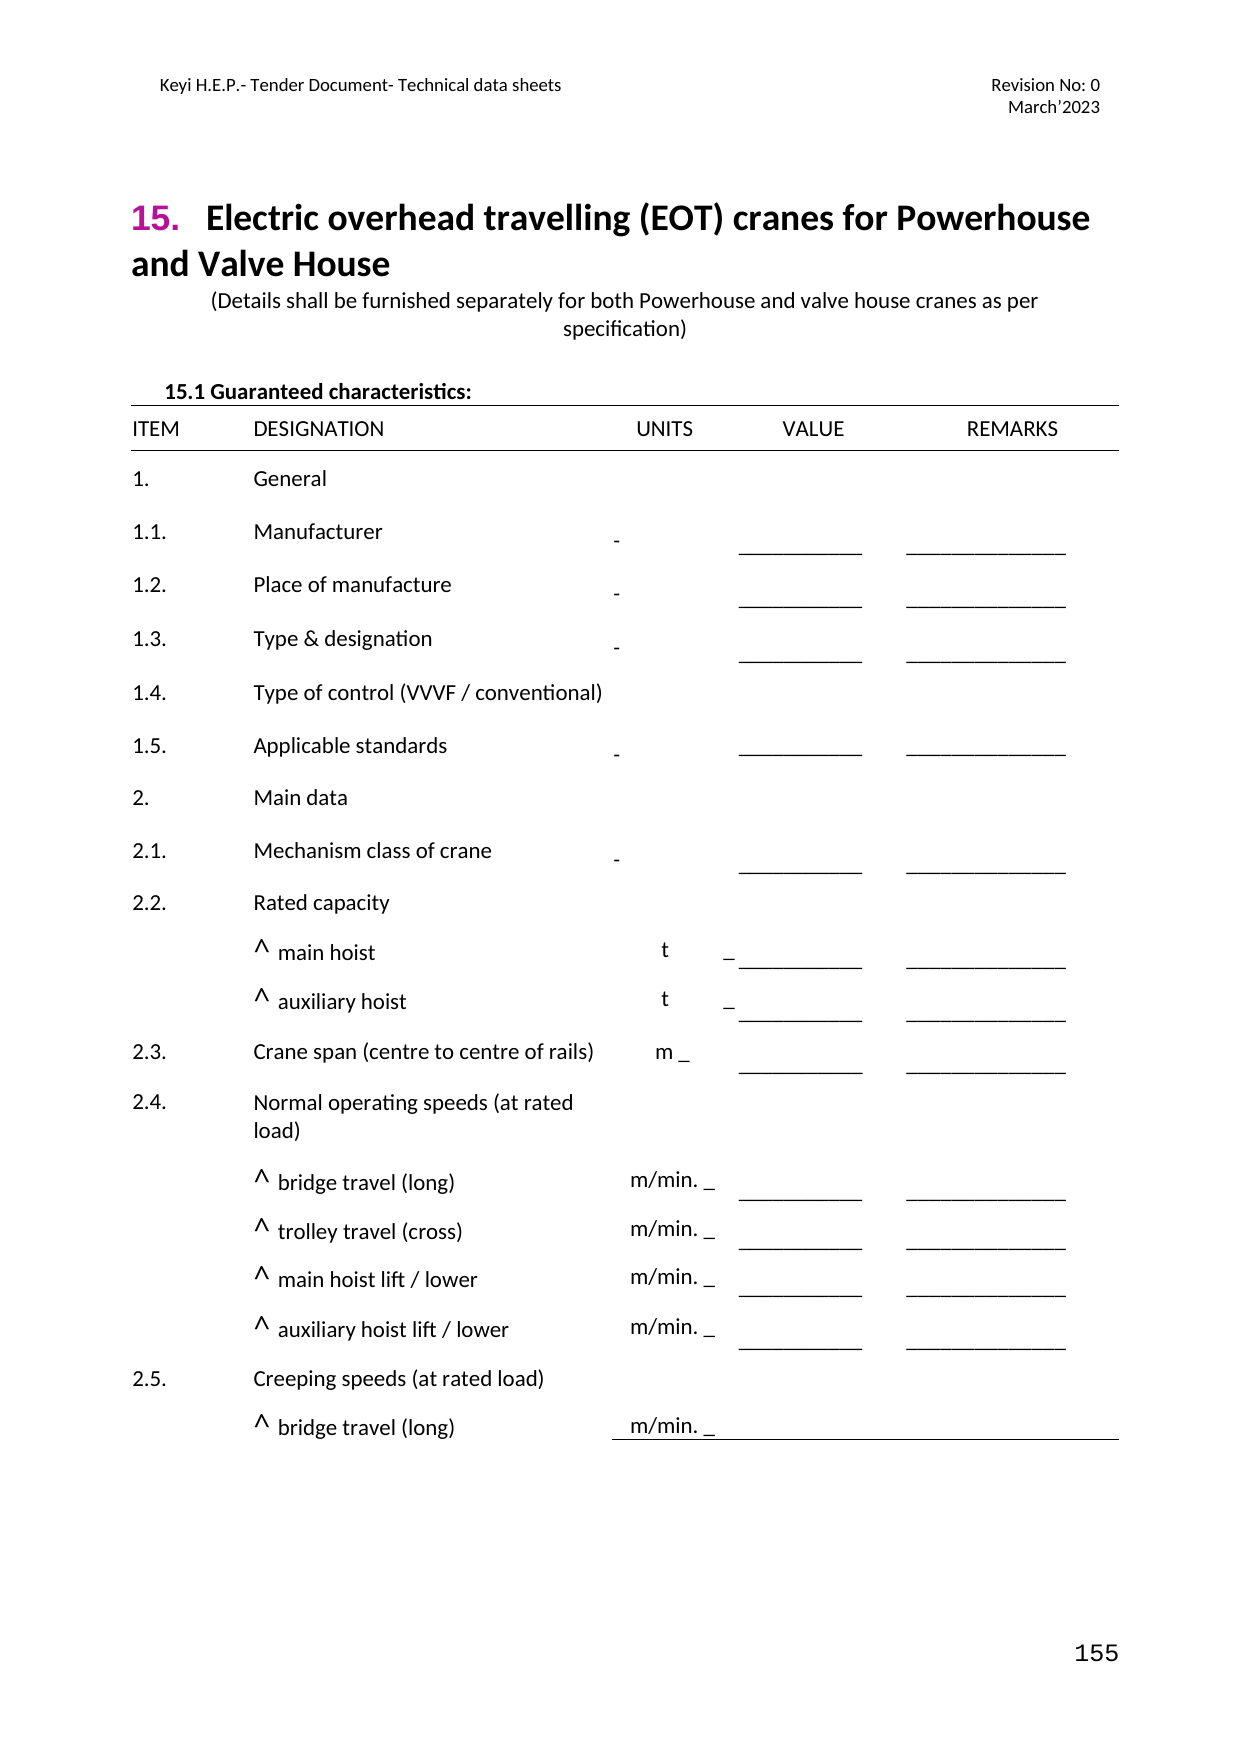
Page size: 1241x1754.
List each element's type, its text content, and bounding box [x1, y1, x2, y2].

text 15.1 Guaranteed characteristics: [131, 377, 1119, 405]
text (Details shall be furnished separately for both Powerhouse and valve house cranes as per specification) [131, 286, 1119, 342]
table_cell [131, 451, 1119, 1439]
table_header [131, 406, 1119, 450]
subtitle Electric overhead travelling (EOT) cranes for Powerhouse and Valve House [131, 194, 1119, 286]
